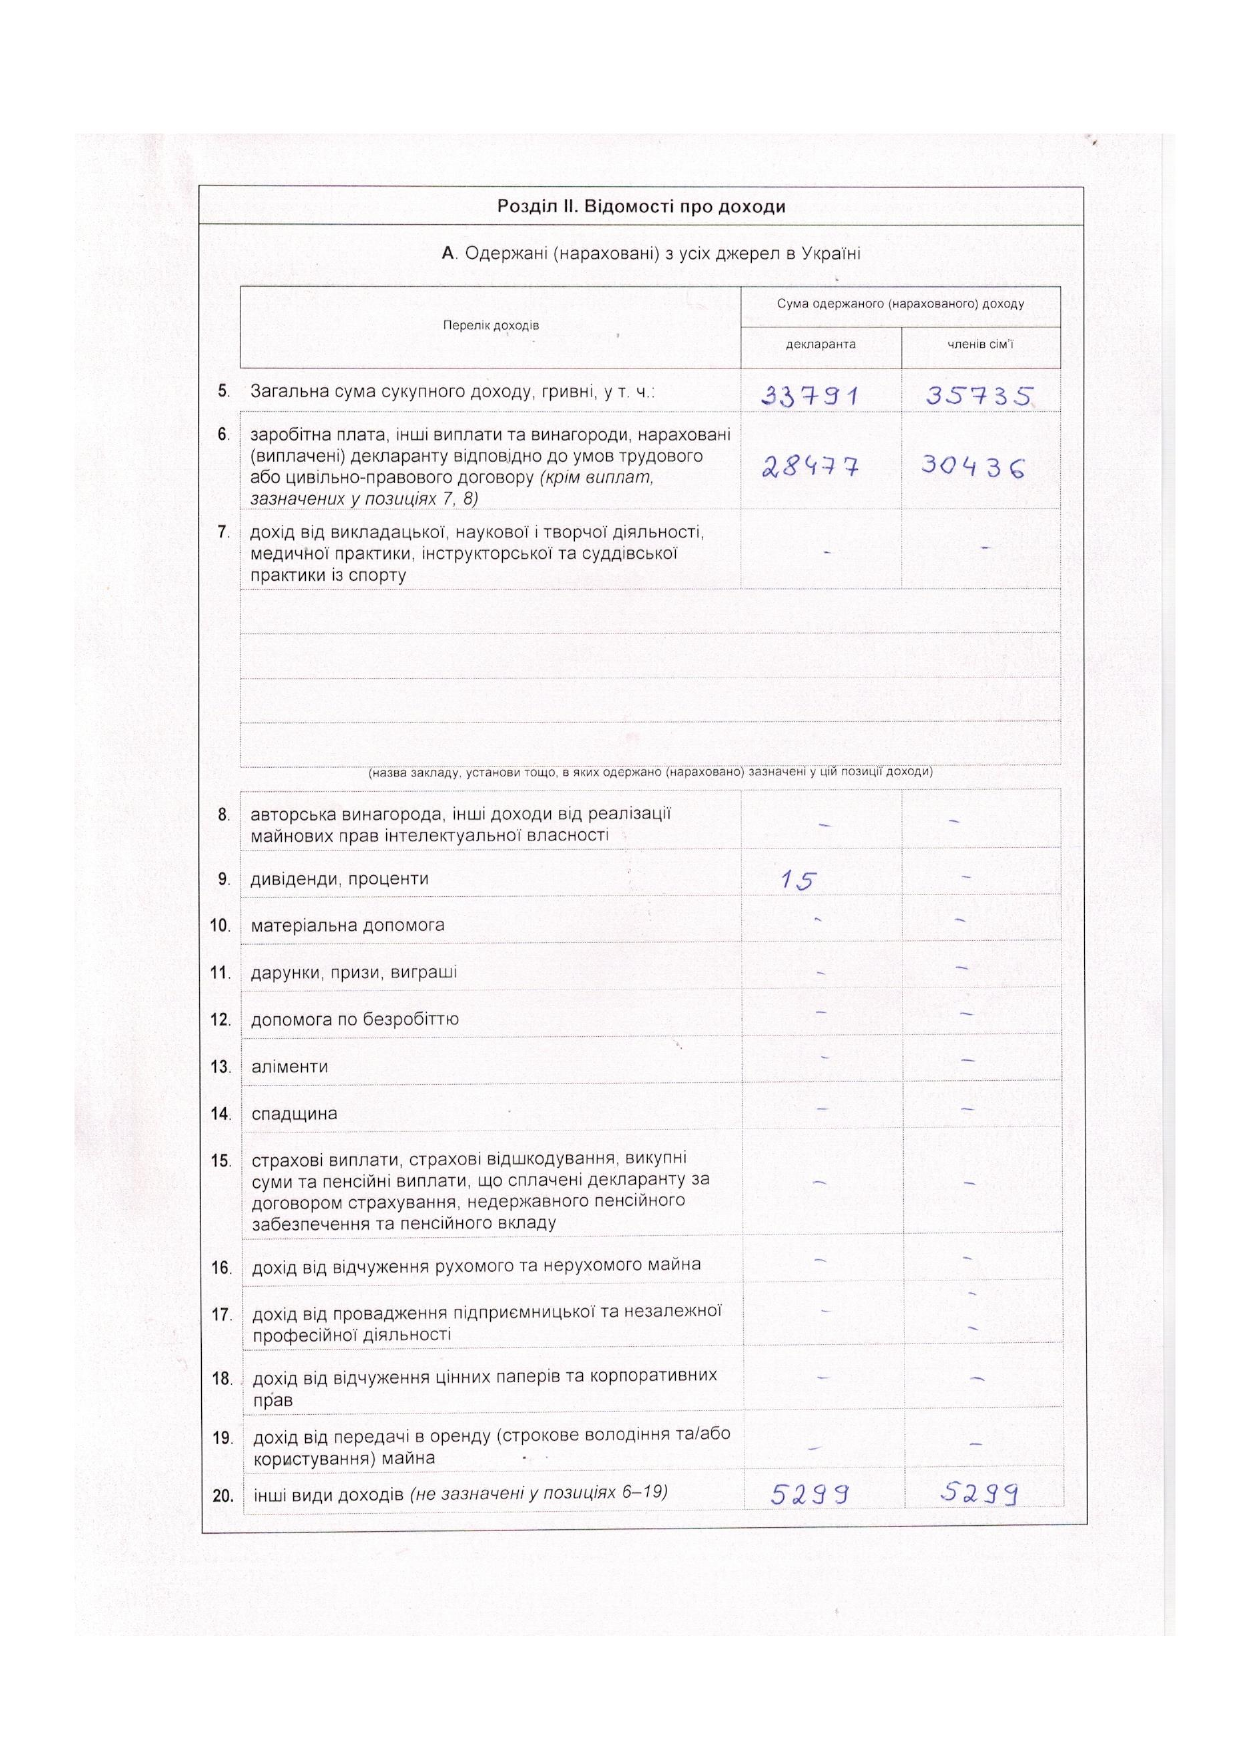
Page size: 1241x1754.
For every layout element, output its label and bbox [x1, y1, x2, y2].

picture [59, 118, 1191, 1636]
